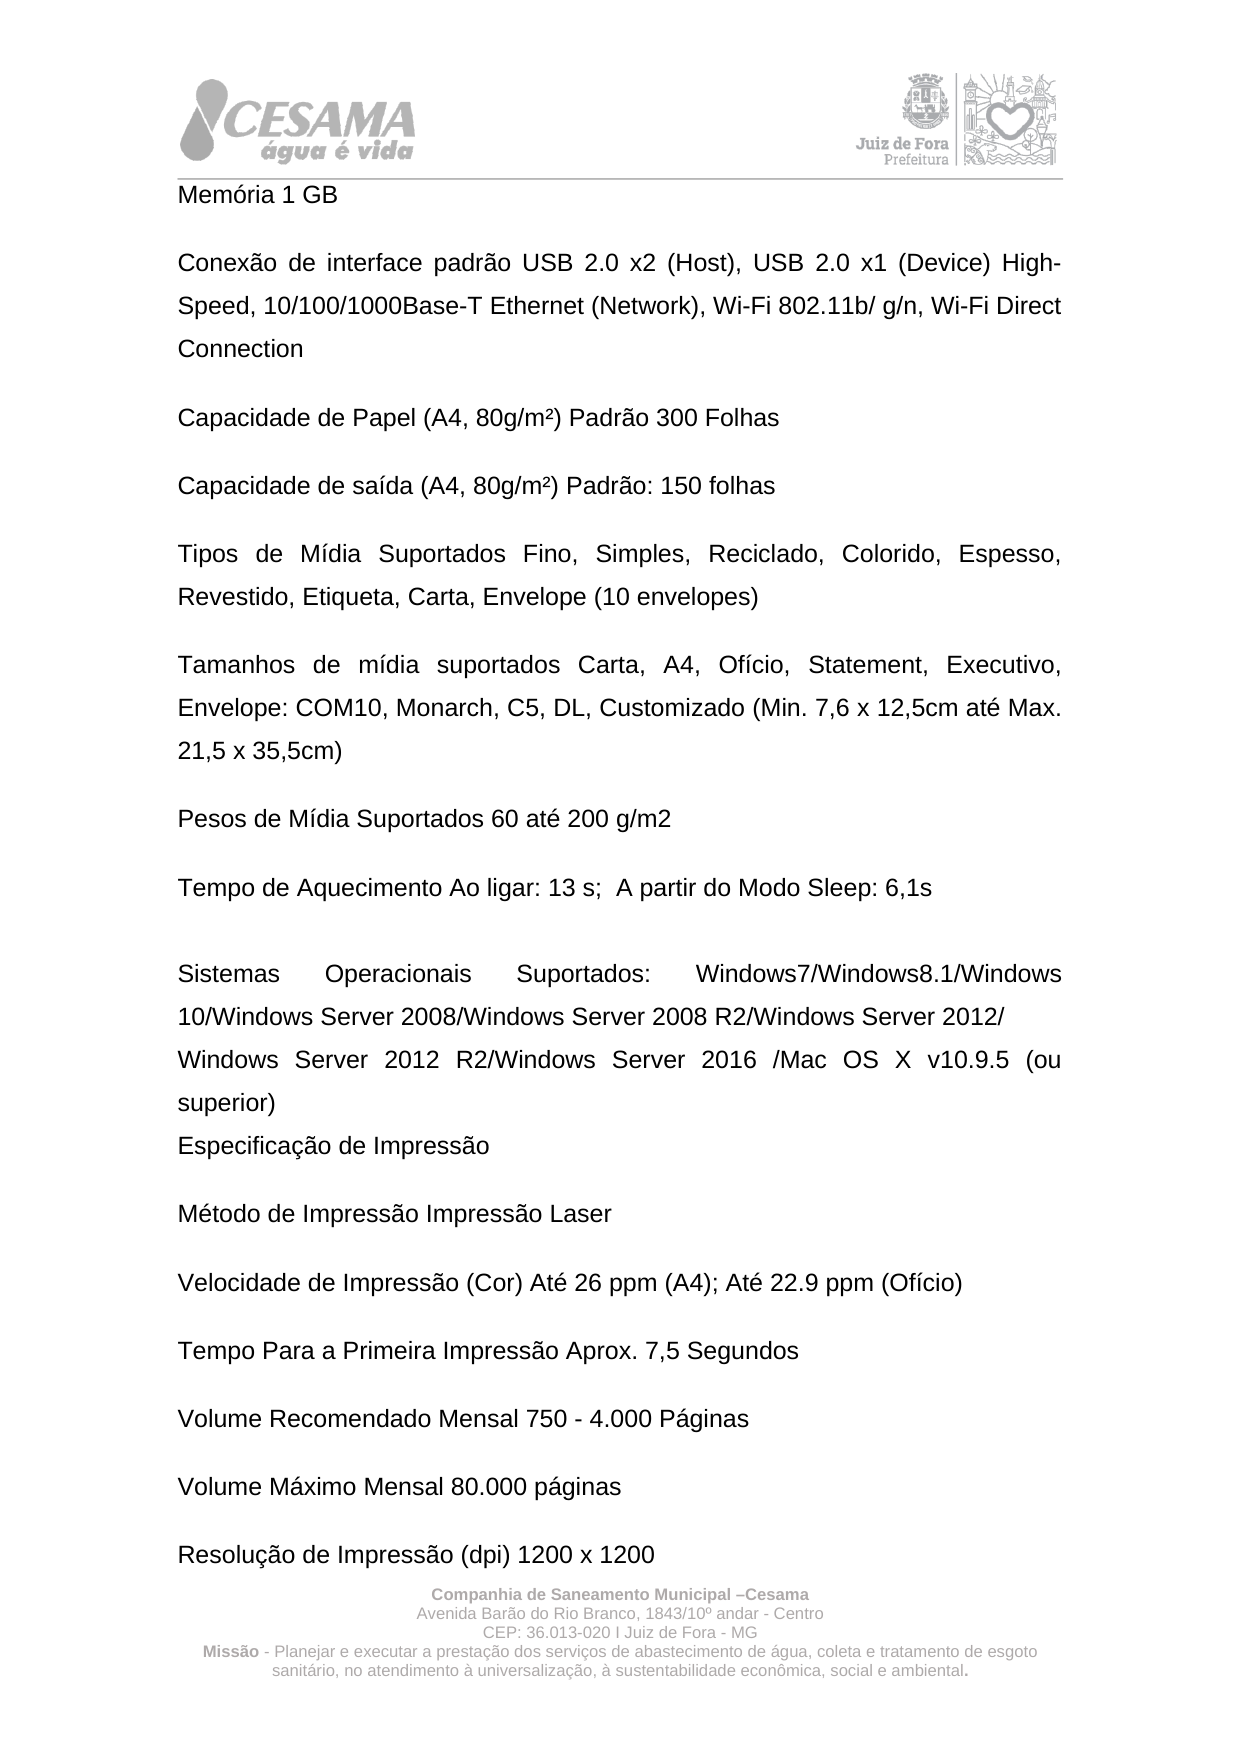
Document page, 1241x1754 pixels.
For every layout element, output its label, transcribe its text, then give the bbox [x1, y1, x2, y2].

text Pesos de Mídia Suportados 60 até 200 g/m2 [177, 804, 1063, 833]
text Capacidade de saída (A4, 80g/m²) Padrão: 150 folhas [177, 471, 1063, 499]
text Tipos de Mídia Suportados Fino, Simples, Reciclado, Colorido, Espesso, Revestido, Etiqueta, Carta, Envelope (10 envelopes) [177, 539, 1063, 611]
text Volume Recomendado Mensal 750 - 4.000 Páginas [177, 1404, 1063, 1432]
text Método de Impressão Impressão Laser [177, 1199, 1063, 1228]
text Sistemas Operacionais Suportados: Windows7/Windows8.1/Windows 10/Windows Server 2008/Windows Server 2008 R2/Windows Server 2012/ [177, 959, 1063, 1031]
text Memória 1 GB [177, 180, 1063, 209]
text Volume Máximo Mensal 80.000 páginas [177, 1472, 1063, 1501]
text Tempo Para a Primeira Impressão Aprox. 7,5 Segundos [177, 1336, 1063, 1364]
text Tempo de Aquecimento Ao ligar: 13 s; A partir do Modo Sleep: 6,1s [177, 872, 1063, 901]
picture [177, 73, 1064, 180]
text Tamanhos de mídia suportados Carta, A4, Ofício, Statement, Executivo, Envelope: COM10, Monarch, C5, DL, Customizado (Min. 7,6 x 12,5cm até Max. 21,5 x 35,5cm) [177, 650, 1063, 765]
text Especificação de Impressão [177, 1131, 1063, 1160]
text Resolução de Impressão (dpi) 1200 x 1200 [177, 1540, 1063, 1569]
text Conexão de interface padrão USB 2.0 x2 (Host), USB 2.0 x1 (Device) High-Speed, 10/100/1000Base-T Ethernet (Network), Wi-Fi 802.11b/ g/n, Wi-Fi Direct Connection [177, 248, 1063, 363]
text Windows Server 2012 R2/Windows Server 2016 /Mac OS X v10.9.5 (ou superior) [177, 1045, 1063, 1117]
text Capacidade de Papel (A4, 80g/m²) Padrão 300 Folhas [177, 402, 1063, 431]
text Velocidade de Impressão (Cor) Até 26 ppm (A4); Até 22.9 ppm (Ofício) [177, 1267, 1063, 1296]
